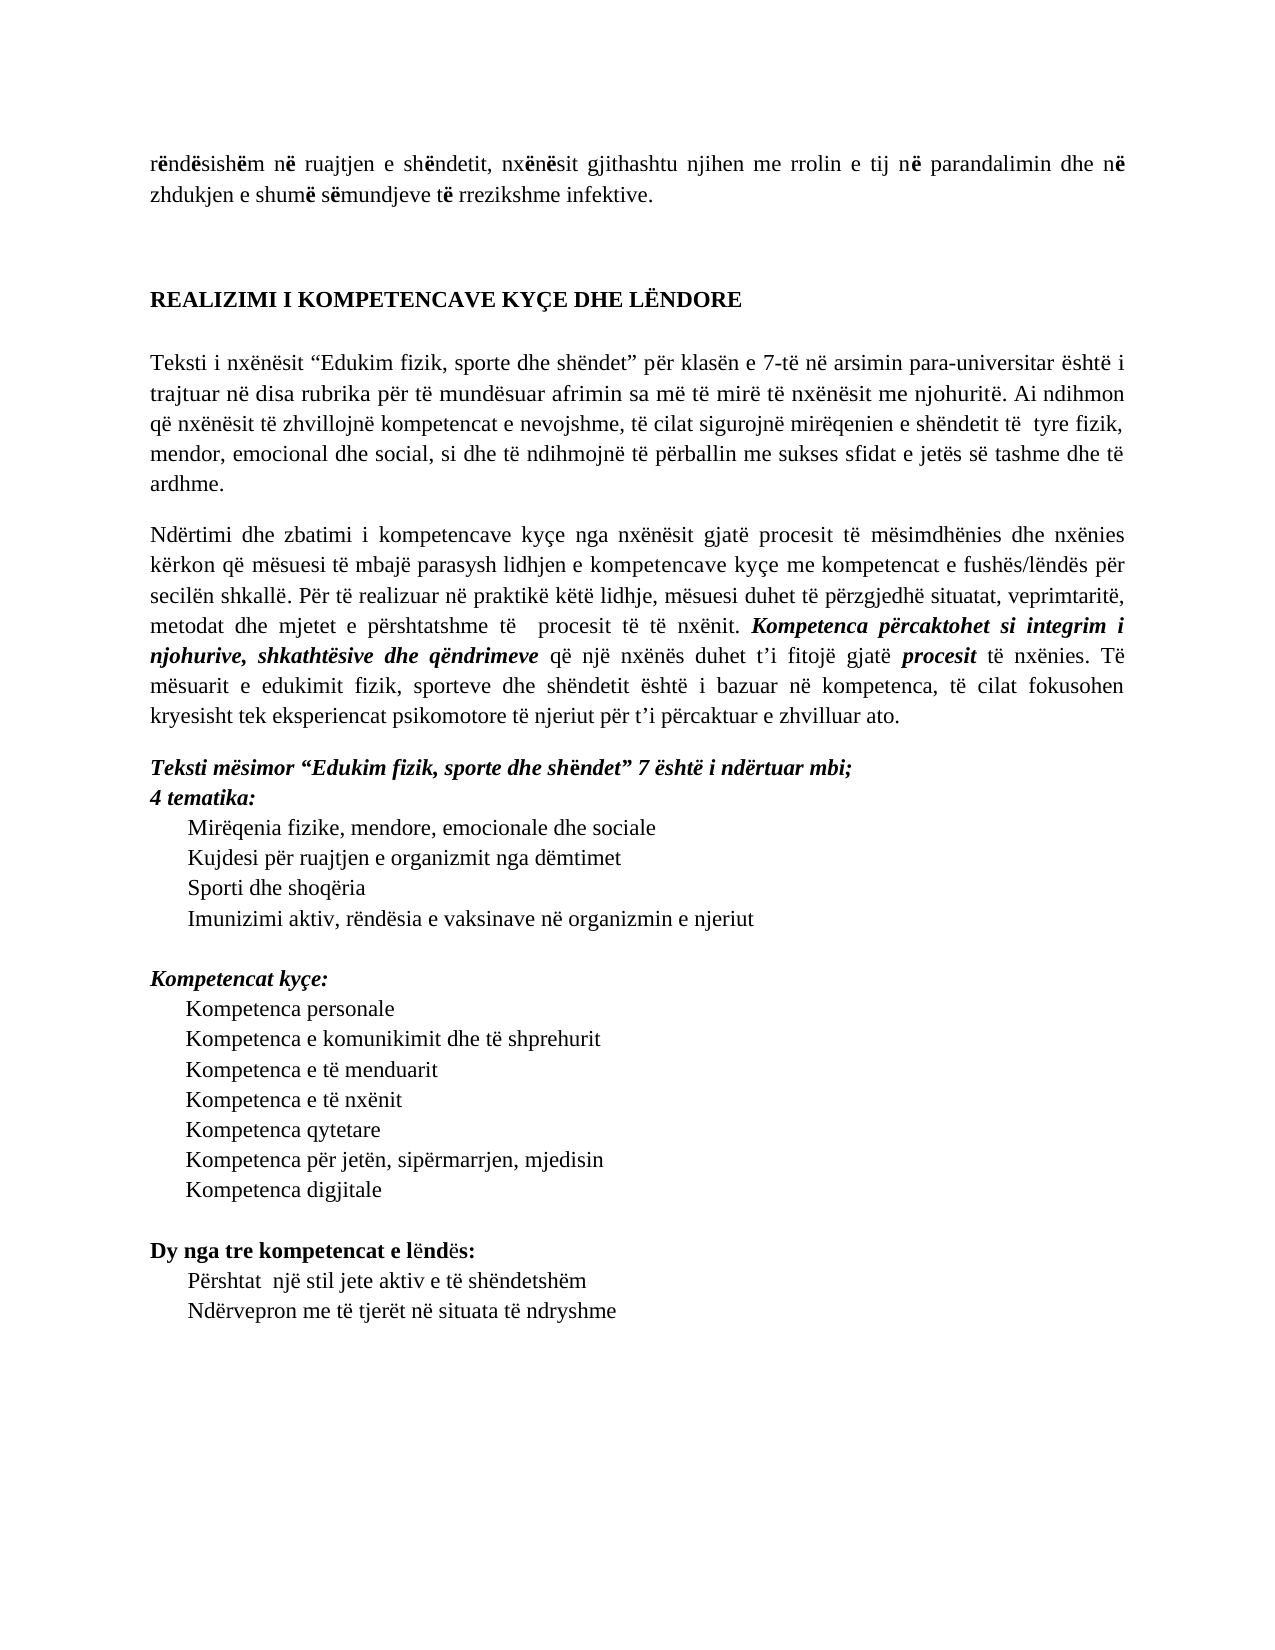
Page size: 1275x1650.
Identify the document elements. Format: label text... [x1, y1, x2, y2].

text Kompetenca qytetare [185, 1116, 1125, 1142]
text REALIZIMI I KOMPETENCAVE KYÇE DHE LËNDORE [150, 286, 1125, 313]
text Kompetenca për jetën, sipërmarrjen, mjedisin [185, 1146, 1125, 1173]
text Kompetenca e të menduarit [185, 1056, 1125, 1082]
text Kompetencat kyçe: [150, 965, 1125, 991]
text Ndërvepron me të tjerët në situata të ndryshme [187, 1297, 1125, 1324]
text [150, 150, 1125, 208]
text Teksti mësimor “Edukim fizik, sporte dhe shëndet” 7 është i ndërtuar mbi; [150, 754, 1125, 780]
text Sporti dhe shoqëria [187, 874, 1125, 901]
text Mirëqenia fizike, mendore, emocionale dhe sociale [187, 814, 1125, 840]
text Kompetenca personale [185, 995, 1125, 1022]
text Kujdesi për ruajtjen e organizmit nga dëmtimet [187, 844, 1125, 871]
text Kompetenca digjitale [185, 1177, 1125, 1203]
text Imunizimi aktiv, rëndësia e vaksinave në organizmin e njeriut [187, 905, 1125, 931]
text 4 tematika: [150, 784, 1125, 810]
text Përshtat një stil jete aktiv e të shëndetshëm [187, 1267, 1125, 1293]
text Kompetenca e të nxënit [185, 1086, 1125, 1112]
text Kompetenca e komunikimit dhe të shprehurit [185, 1026, 1125, 1052]
text Teksti i nxënësit “Edukim fizik, sporte dhe shëndet” për klasën e 7-të në arsimin para-universitar është i trajtuar në disa rubrika për të mundësuar afrimin sa më të mirë të nxënësit me njohuritë. Ai ndihmon që nxënësit të zhvillojnë kompetencat e nevojshme, të cilat sigurojnë mirëqenien e shëndetit të tyre fizik, mendor, emocional dhe social, si dhe të ndihmojnë të përballin me sukses sfidat e jetës së tashme dhe të ardhme. [150, 349, 1125, 497]
text Ndërtimi dhe zbatimi i kompetencave kyçe nga nxënësit gjatë procesit të mësimdhënies dhe nxënies kërkon që mësuesi të mbajë parasysh lidhjen e kompetencave kyçe me kompetencat e fushës/lëndës për secilën shkallë. Për të realizuar në praktikë këtë lidhje, mësuesi duhet të përzgjedhë situatat, veprimtaritë, metodat dhe mjetet e përshtatshme të procesit të të nxënit. Kompetenca përcaktohet si integrim i njohurive, shkathtësive dhe qëndrimeve që një nxënës duhet t’i fitojë gjatë procesit të nxënies. Të mësuarit e edukimit fizik, sporteve dhe shëndetit është i bazuar në kompetenca, të cilat fokusohen kryesisht tek eksperiencat psikomotore të njeriut për t’i përcaktuar e zhvilluar ato. [150, 521, 1125, 729]
text Dy nga tre kompetencat e lëndës: [150, 1237, 1125, 1263]
